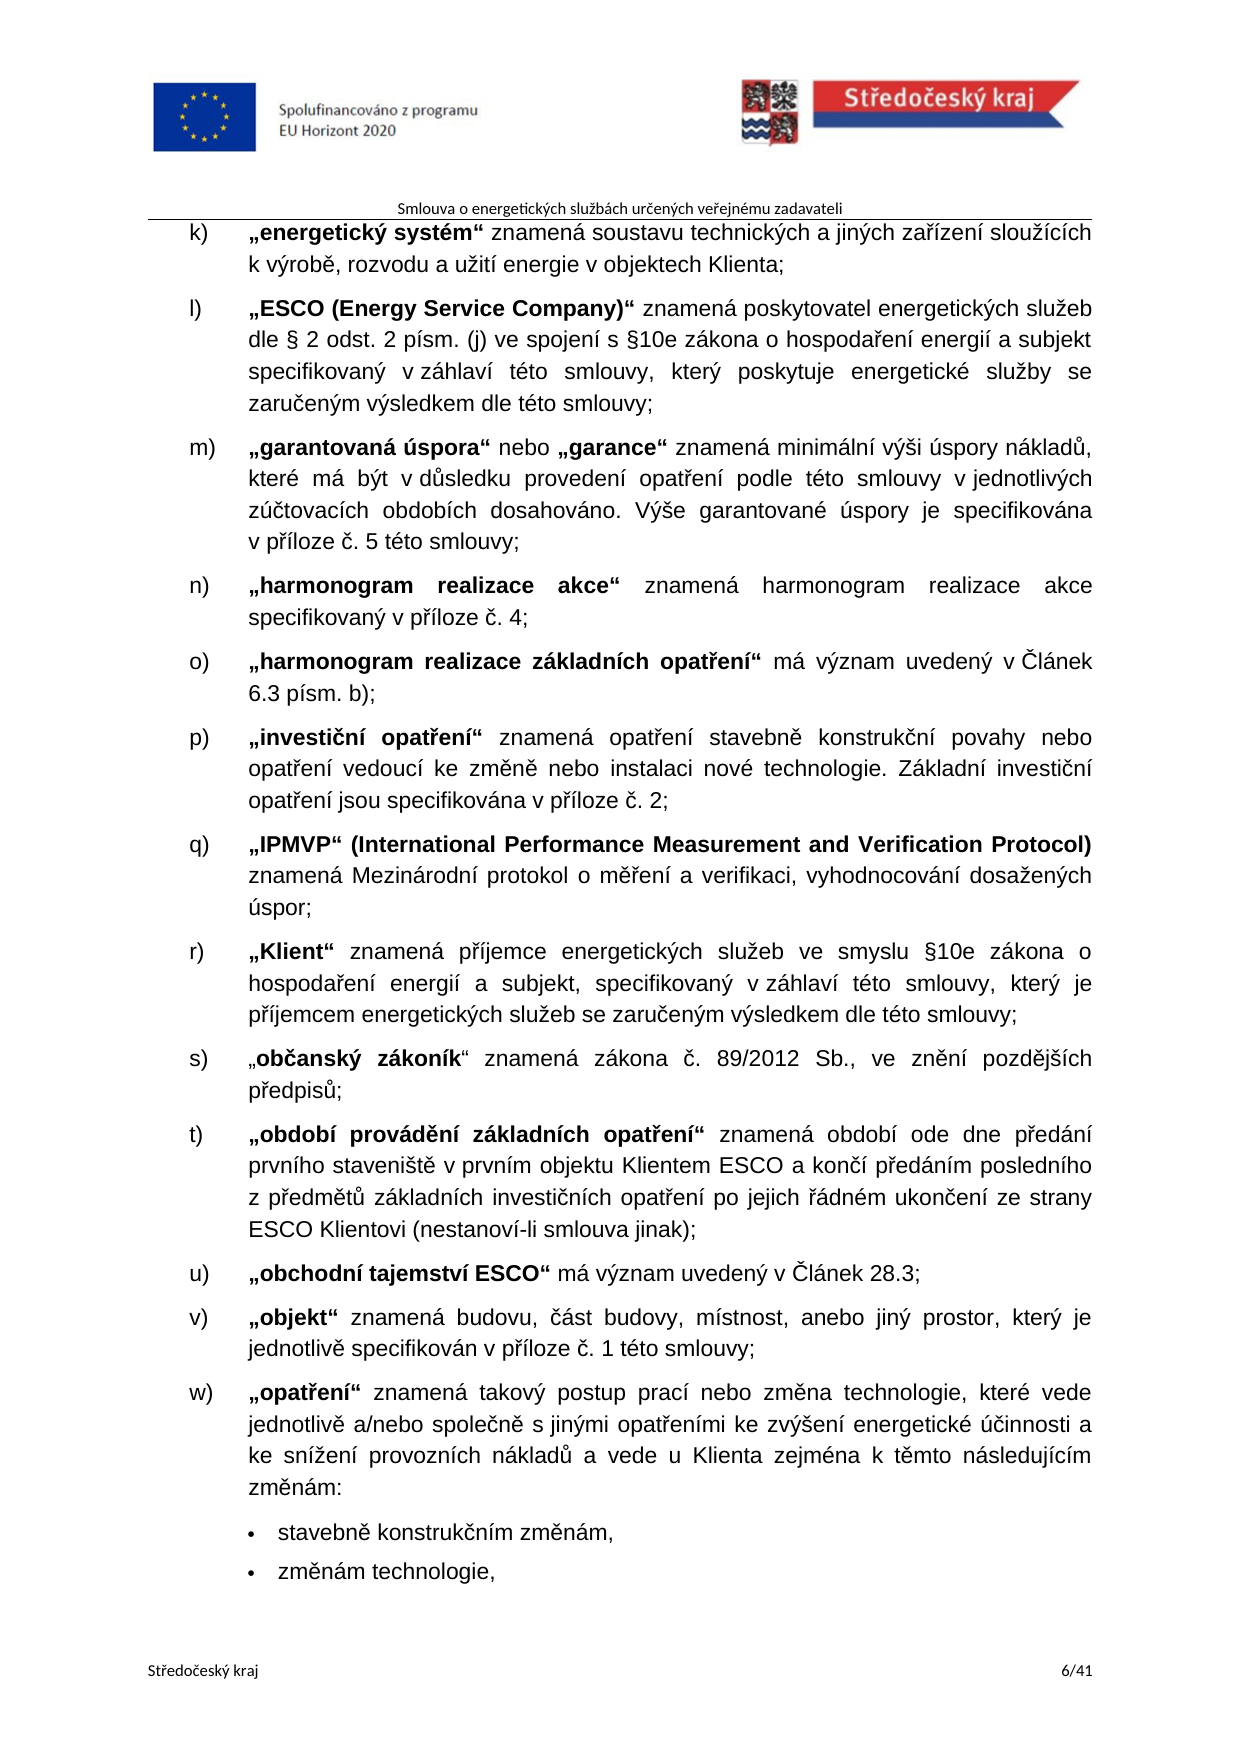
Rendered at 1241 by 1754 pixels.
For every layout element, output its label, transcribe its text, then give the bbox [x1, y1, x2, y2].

subtitle „IPMVP“ (International Performance Measurement and Verification Protocol) znamená Mezinárodní protokol o měření a verifikaci, vyhodnocování dosažených úspor; [189, 831, 1092, 920]
subtitle „investiční opatření“ znamená opatření stavebně konstrukční povahy nebo opatření vedoucí ke změně nebo instalaci nové technologie. Základní investiční opatření jsou specifikována v příloze č. 2; [189, 724, 1092, 813]
subtitle „objekt“ znamená budovu, část budovy, místnost, anebo jiný prostor, který je jednotlivě specifikován v příloze č. 1 této smlouvy; [189, 1304, 1092, 1362]
subtitle „garantovaná úspora“ nebo „garance“ znamená minimální výši úspory nákladů, které má být v důsledku provedení opatření podle této smlouvy v jednotlivých zúčtovacích obdobích dosahováno. Výše garantované úspory je specifikována v příloze č. 5 této smlouvy; [189, 434, 1092, 555]
subtitle „energetický systém“ znamená soustavu technických a jiných zařízení sloužících k výrobě, rozvodu a užití energie v objektech Klienta; [189, 220, 1092, 277]
subtitle „období provádění základních opatření“ znamená období ode dne předání prvního staveniště v prvním objektu Klientem ESCO a končí předáním posledního z předmětů základních investičních opatření po jejich řádném ukončení ze strany ESCO Klientovi (nestanoví-li smlouva jinak); [189, 1121, 1092, 1242]
subtitle „harmonogram realizace akce“ znamená harmonogram realizace akce specifikovaný v příloze č. 4; [189, 572, 1092, 630]
subtitle „ESCO (Energy Service Company)“ znamená poskytovatel energetických služeb dle § 2 odst. 2 písm. (j) ve spojení s §10e zákona o hospodaření energií a subjekt specifikovaný v záhlaví této smlouvy, který poskytuje energetické služby se zaručeným výsledkem dle této smlouvy; [189, 295, 1092, 416]
subtitle „obchodní tajemství ESCO“ má význam uvedený v Článek 28.3; [189, 1259, 1092, 1286]
subtitle „Klient“ znamená příjemce energetických služeb ve smyslu §10e zákona o hospodaření energií a subjekt, specifikovaný v záhlaví této smlouvy, který je příjemcem energetických služeb se zaručeným výsledkem dle této smlouvy; [189, 938, 1092, 1027]
subtitle „opatření“ znamená takový postup prací nebo změna technologie, které vede jednotlivě a/nebo společně s jinými opatřeními ke zvýšení energetické účinnosti a ke snížení provozních nákladů a vede u Klienta zejména k těmto následujícím změnám: [189, 1379, 1092, 1500]
text změnám technologie, [248, 1551, 1092, 1585]
subtitle „občanský zákoník“ znamená zákona č. 89/2012 Sb., ve znění pozdějších předpisů; [189, 1045, 1092, 1103]
subtitle „harmonogram realizace základních opatření“ má význam uvedený v Článek 6.3 písm. b); [189, 648, 1092, 706]
text stavebně konstrukčním změnám, [248, 1512, 1092, 1545]
picture [147, 73, 1093, 158]
